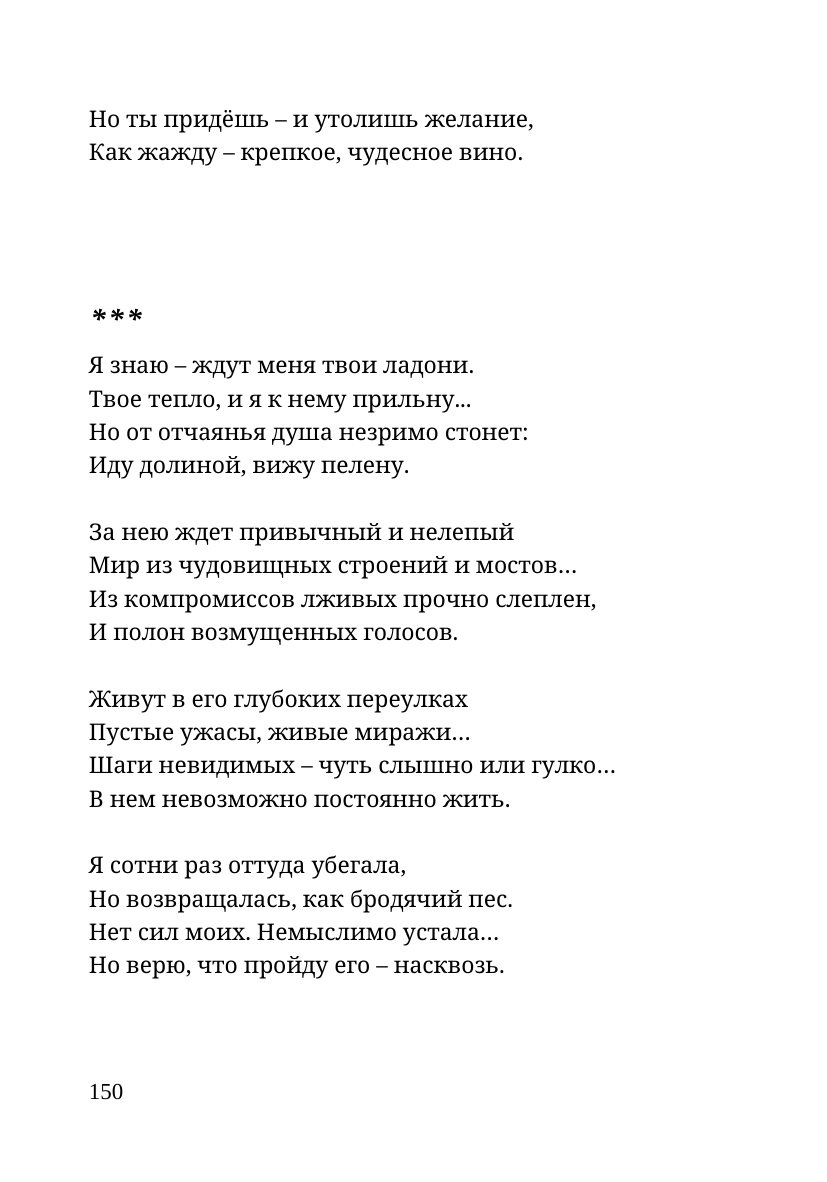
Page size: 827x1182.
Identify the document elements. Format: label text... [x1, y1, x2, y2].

text За нею ждет привычный и нелепый Мир из чудовищных строений и мостов… Из компромиссов лживых прочно слеплен, И полон возмущенных голосов. [89, 514, 703, 681]
text Я знаю – ждут меня твои ладони. Твое тепло, и я к нему прильну... Но от отчаянья душа незримо стонет: Иду долиной, вижу пелену. [89, 347, 703, 514]
text *** [89, 300, 703, 339]
text Я сотни раз оттуда убегала, Но возвращалась, как бродячий пес. Нет сил моих. Немыслимо устала… Но верю, что пройду его – насквозь. [89, 847, 703, 1014]
text Живут в его глубоких переулках Пустые ужасы, живые миражи… Шаги невидимых – чуть слышно или гулко… В нем невозможно постоянно жить. [89, 681, 703, 847]
